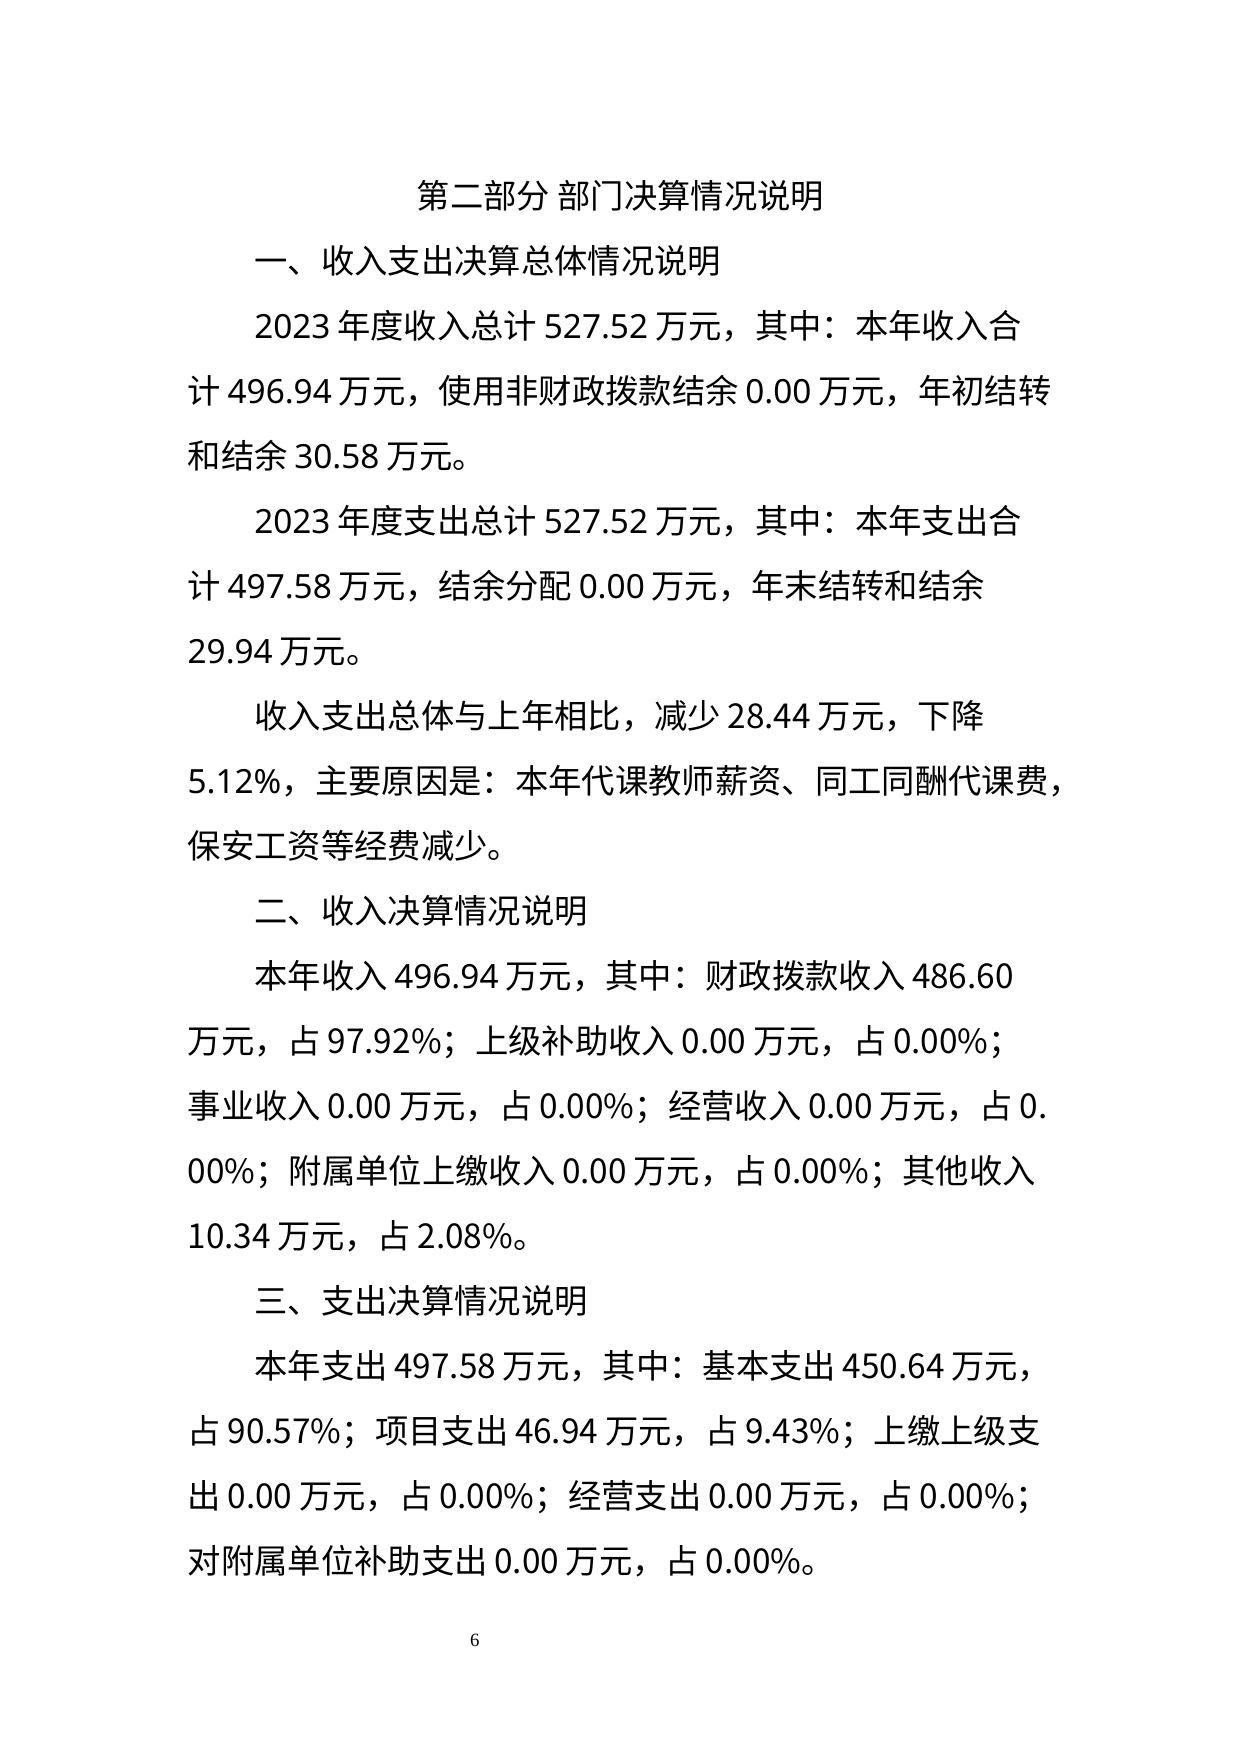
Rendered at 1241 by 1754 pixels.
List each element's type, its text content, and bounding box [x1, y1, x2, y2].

text 二、收入决算情况说明 [187, 877, 1053, 942]
text 本年收入496.94万元，其中：财政拨款收入486.60万元，占97.92%；上级补助收入0.00万元，占0.00%；事业收入0.00万元，占0.00%；经营收入0.00万元，占0.00%；附属单位上缴收入0.00万元，占0.00%；其他收入10.34万元，占2.08%。 [187, 942, 1053, 1267]
text 2023年度收入总计527.52万元，其中：本年收入合计496.94万元，使用非财政拨款结余0.00万元，年初结转和结余30.58万元。 [187, 292, 1053, 487]
text 收入支出总体与上年相比，减少28.44万元，下降5.12%，主要原因是：本年代课教师薪资、同工同酬代课费，保安工资等经费减少。 [187, 682, 1053, 877]
text 2023年度支出总计527.52万元，其中：本年支出合计497.58万元，结余分配0.00万元，年末结转和结余29.94万元。 [187, 487, 1053, 682]
text 第二部分 部门决算情况说明 [187, 162, 1053, 227]
text 三、支出决算情况说明 [187, 1267, 1053, 1332]
text 一、收入支出决算总体情况说明 [187, 227, 1053, 292]
text 本年支出497.58万元，其中：基本支出450.64万元，占90.57%；项目支出46.94万元，占9.43%；上缴上级支出0.00万元，占0.00%；经营支出0.00万元，占0.00%；对附属单位补助支出0.00万元，占0.00%。 [187, 1332, 1053, 1592]
